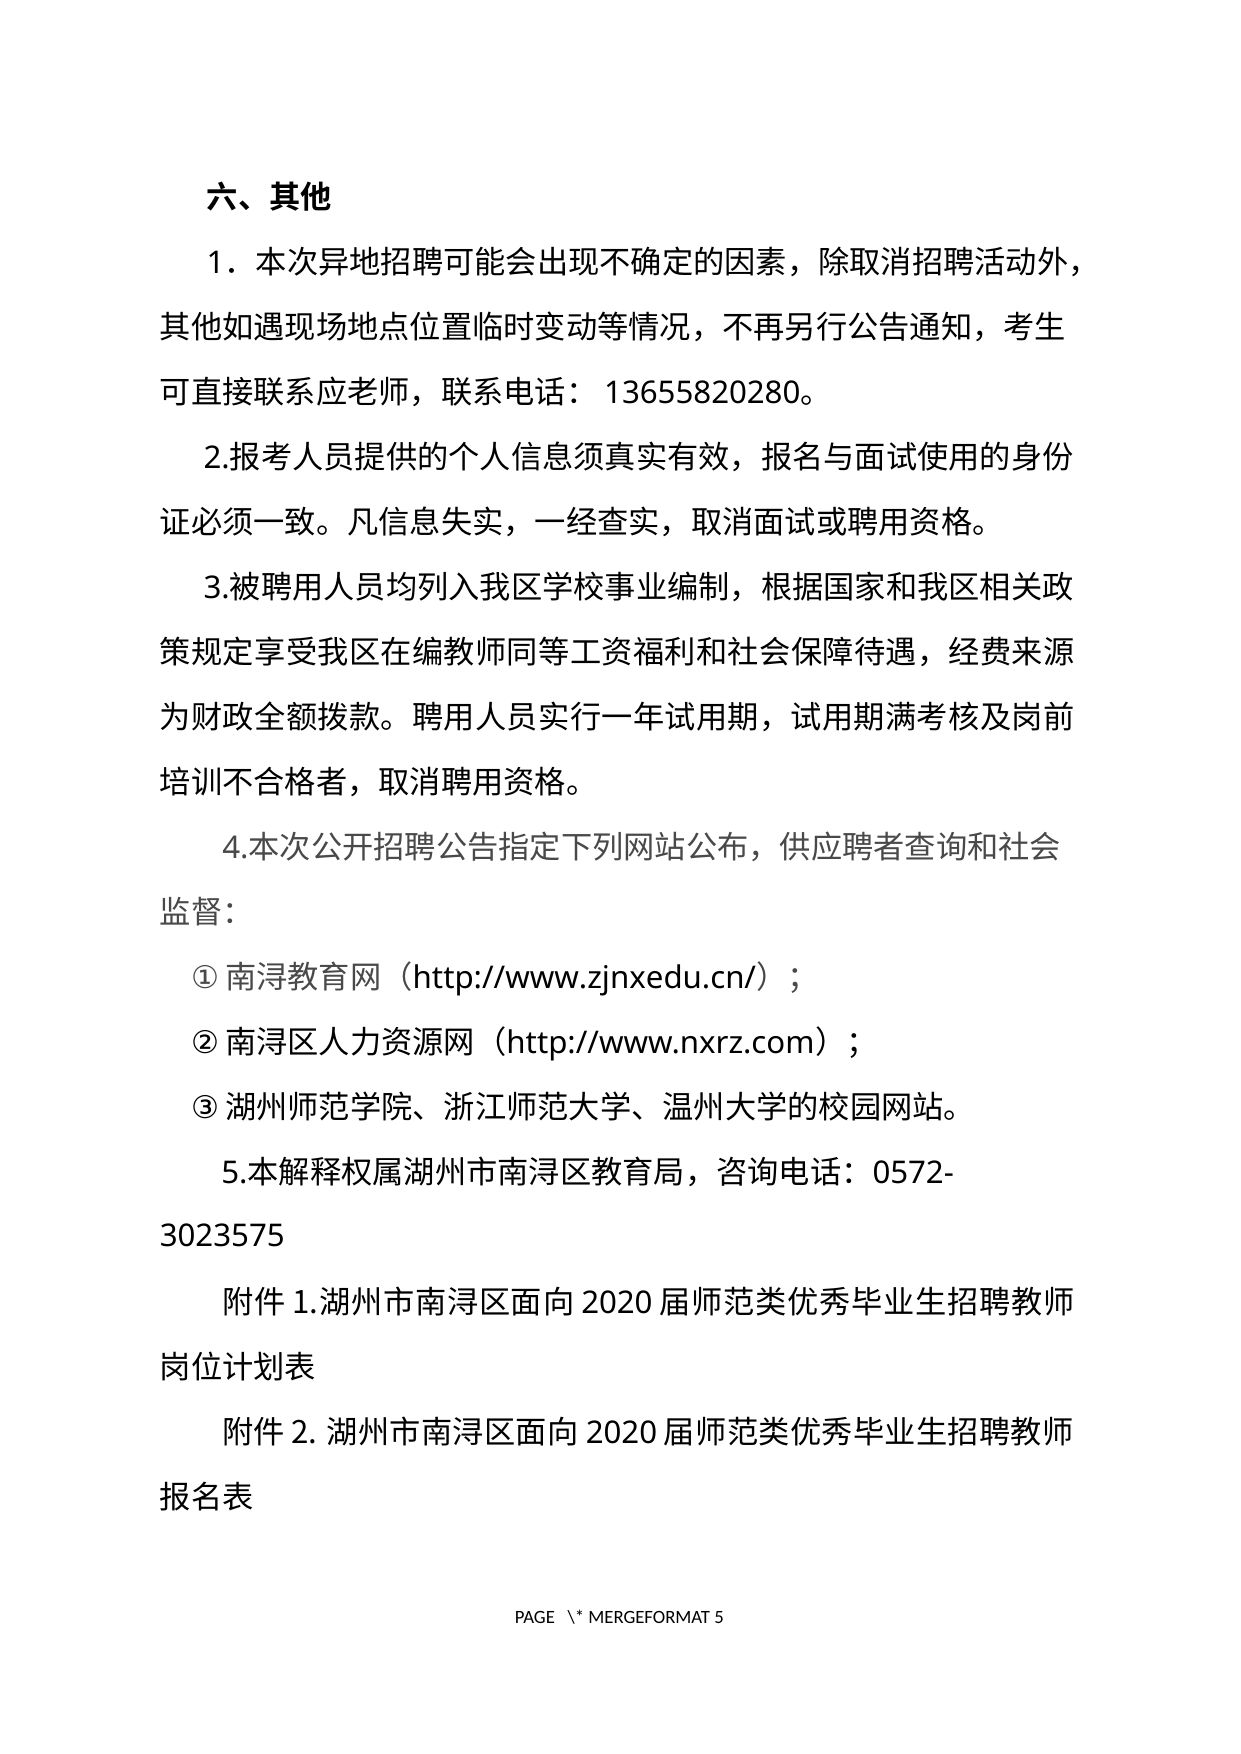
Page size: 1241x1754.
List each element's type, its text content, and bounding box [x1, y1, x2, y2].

text 5.本解释权属湖州市南浔区教育局，咨询电话：0572-3023575 [159, 1137, 1075, 1267]
text 附件2. 湖州市南浔区面向2020届师范类优秀毕业生招聘教师报名表 [159, 1397, 1075, 1527]
text ①南浔教育网（http://www.zjnxedu.cn/）； [159, 942, 1075, 1007]
text 4.本次公开招聘公告指定下列网站公布，供应聘者查询和社会监督： [159, 812, 1075, 942]
text 2.报考人员提供的个人信息须真实有效，报名与面试使用的身份证必须一致。凡信息失实，一经查实，取消面试或聘用资格。 [159, 422, 1075, 552]
text 附件1.湖州市南浔区面向2020届师范类优秀毕业生招聘教师岗位计划表 [159, 1267, 1075, 1397]
text 1．本次异地招聘可能会出现不确定的因素，除取消招聘活动外，其他如遇现场地点位置临时变动等情况，不再另行公告通知，考生可直接联系应老师，联系电话： 13655820280。 [159, 227, 1075, 422]
text 3.被聘用人员均列入我区学校事业编制，根据国家和我区相关政策规定享受我区在编教师同等工资福利和社会保障待遇，经费来源为财政全额拨款。聘用人员实行一年试用期，试用期满考核及岗前培训不合格者，取消聘用资格。 [159, 552, 1075, 812]
text ③湖州师范学院、浙江师范大学、温州大学的校园网站。 [159, 1072, 1075, 1137]
text ②南浔区人力资源网（http://www.nxrz.com）； [159, 1007, 1075, 1072]
text 六、其他 [159, 162, 1075, 227]
